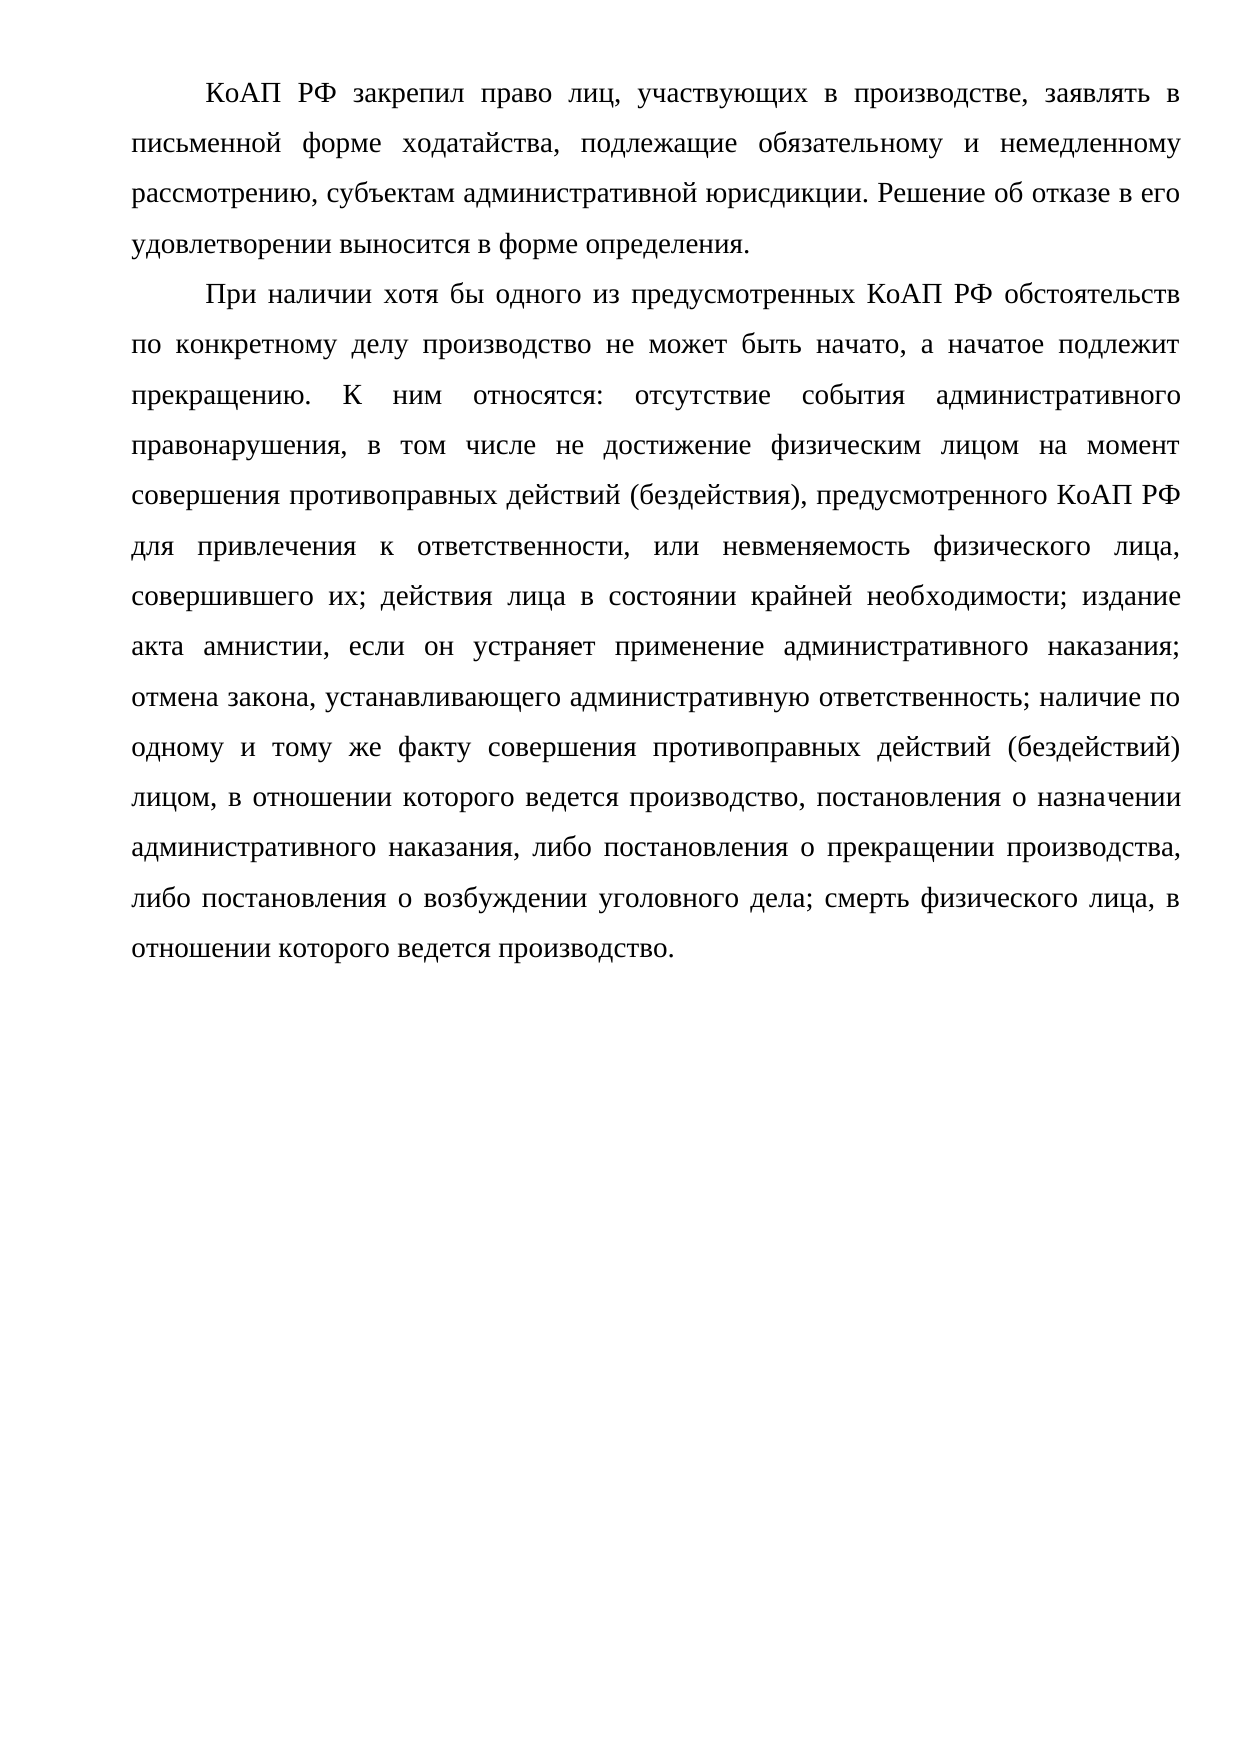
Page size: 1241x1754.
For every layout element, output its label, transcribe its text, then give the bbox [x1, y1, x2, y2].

text При наличии хотя бы одного из предусмотренных КоАП РФ обстоятельств по конкретному делу производство не может быть начато, а начатое подлежит прекращению. К ним относятся: отсутствие события административного правонарушения, в том числе не достижение физическим лицом на момент совершения противоправных действий (бездействия), предусмотренного КоАП РФ для привлечения к ответственности, или невменяемость физического лица, совершившего их; действия лица в состоянии крайней необходимости; издание акта амнистии, если он устраняет применение административного наказания; отмена закона, устанавливающего административную ответственность; наличие по одному и тому же факту совершения противоправных действий (бездействий) лицом, в отношении которого ведется производство, постановления о назначении административного наказания, либо постановления о прекращении производства, либо постановления о возбуждении уголовного дела; смерть физического лица, в отношении которого ведется производство. [131, 276, 1181, 964]
text КоАП РФ закрепил право лиц, участвующих в производстве, заявлять в письменной форме ходатайства, подлежащие обязательному и немедленному рассмотрению, субъектам административной юрисдикции. Решение об отказе в его удовлетворении выносится в форме определения. [131, 75, 1181, 259]
